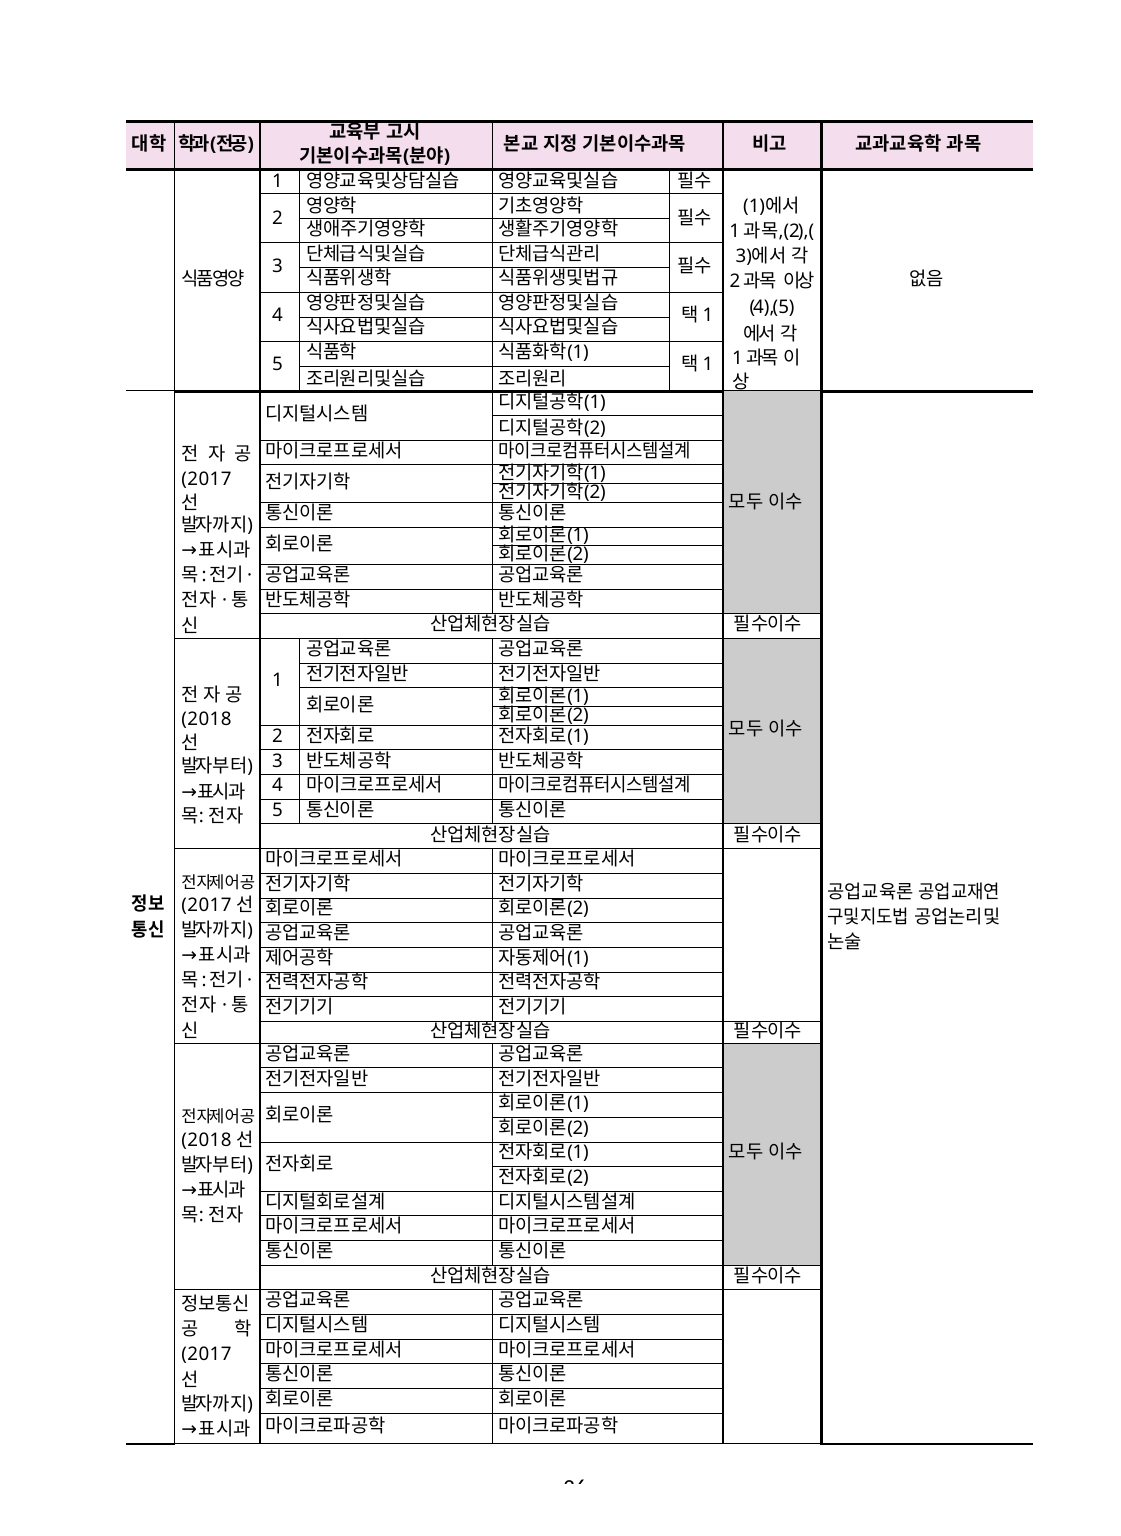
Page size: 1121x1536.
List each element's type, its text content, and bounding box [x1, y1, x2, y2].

table_cell 공업교육론 [493, 639, 722, 662]
table_header 비고 [724, 123, 820, 168]
table_cell 마이크로프로세서 [493, 1216, 722, 1240]
table_cell 필수 [670, 243, 722, 292]
table_cell [724, 1290, 820, 1443]
table_cell 통신이론 [261, 1241, 492, 1265]
table_cell 회로이론 [261, 528, 492, 564]
table_cell 디지털시스템 [261, 393, 492, 440]
table_cell 전 자 공 (2018선 발자부터) →표시과 목: 전자 [175, 639, 259, 848]
table_cell 공업교육론 [493, 1044, 722, 1067]
table_cell 3 [261, 750, 299, 774]
table_header 교과교육학 과목 [823, 123, 1033, 168]
table_cell 택1 [670, 293, 722, 341]
table_cell 전자회로(2) [493, 1167, 722, 1191]
table_cell 반도체공학 [493, 750, 722, 774]
table_cell 필수이수 [724, 824, 820, 848]
table_cell 3 [261, 243, 299, 292]
table_cell 통신이론 [493, 503, 722, 526]
table_cell 제어공학 [261, 948, 492, 971]
table_cell 회로이론(2) [493, 1118, 722, 1141]
table_cell 식품화학(1) [493, 342, 669, 366]
table_cell 전기기기 [493, 997, 722, 1021]
table_cell 영양학 [300, 194, 492, 218]
table_cell 마이크로프로세서 [261, 1216, 492, 1240]
table_cell (1)에서 1과목,(2),( 3)에서 각 2과목 이상(4),(5) 에서 각 1과목 이상 [724, 171, 820, 390]
table_cell 2 [261, 194, 299, 242]
table_cell 전기자기학(2) [493, 484, 722, 502]
table_cell 전자제어공 (2017선 발자까지) →표시과 목:전기· 전자·통신 [175, 849, 259, 1042]
table_cell [126, 171, 174, 390]
table_cell 공업교육론 [261, 923, 492, 947]
table_cell 식품학 [300, 342, 492, 366]
table_cell 영양판정및실습 [493, 293, 669, 316]
table_cell 통신이론 [261, 1364, 492, 1388]
table_cell 자동제어(1) [493, 948, 722, 971]
table_cell [724, 849, 820, 1021]
table_cell 산업체현장실습 [261, 824, 722, 848]
table_cell 공업교육론 공업교재연구및지도법 공업논리및논술 [823, 393, 1033, 1443]
table_cell 영양교육및상담실습 [300, 171, 492, 193]
table_cell 전기기기 [261, 997, 492, 1021]
table_header 학과(전공) [175, 123, 259, 168]
table_cell 회로이론(1) [493, 688, 722, 706]
table_cell 디지털공학(2) [493, 416, 722, 440]
table_cell 정보 통신 [126, 391, 174, 1443]
table_header 대학 [126, 123, 174, 168]
table_cell 산업체현장실습 [261, 1266, 722, 1289]
table_cell 전력전자공학 [493, 973, 722, 996]
table_cell 5 [261, 342, 299, 390]
table_cell 통신이론 [261, 503, 492, 526]
table_cell 통신이론 [493, 1364, 722, 1388]
table_cell 전자회로 [261, 1143, 492, 1191]
table_cell 통신이론 [493, 800, 722, 823]
table_cell 필수 [670, 171, 722, 193]
table_cell 마이크로프로세서 [261, 441, 492, 464]
table_cell 마이크로컴퓨터시스템설계 [493, 441, 722, 464]
table_cell 반도체공학 [300, 750, 492, 774]
table_cell 디지털회로설계 [261, 1192, 492, 1215]
table_cell 영양교육및실습 [493, 171, 669, 193]
table_cell 통신이론 [493, 1241, 722, 1265]
table_cell 전자회로 [300, 726, 492, 749]
table_cell 공업교육론 [261, 1290, 492, 1314]
table_cell 마이크로프로세서 [261, 1340, 492, 1363]
table_cell 회로이론(1) [493, 1093, 722, 1117]
table_cell 모두 이수 [724, 391, 820, 613]
table_cell 필수 [670, 194, 722, 242]
table_cell 단체급식및실습 [300, 243, 492, 267]
table_cell 전자제어공 (2018선 발자부터) →표시과 목: 전자 [175, 1044, 259, 1289]
table_cell 공업교육론 [261, 565, 492, 589]
table_cell 조리원리및실습 [300, 367, 492, 390]
table_cell 생활주기영양학 [493, 219, 669, 242]
table_cell 전기전자일반 [493, 664, 722, 687]
table_cell 전 자 공 (2017선 발자까지) →표시과 목:전기· 전자·통신 [175, 393, 259, 638]
table_cell 공업교육론 [493, 565, 722, 589]
table_cell 전기자기학 [261, 874, 492, 897]
table_cell 마이크로파공학 [493, 1414, 722, 1443]
table_cell 정보통신 공 학 (2017선 발자까지) →표시과 목:전기· [175, 1290, 259, 1443]
table_cell 반도체공학 [261, 590, 492, 613]
table_cell 전기전자일반 [261, 1068, 492, 1092]
table_cell 1 [261, 639, 299, 725]
table_cell 회로이론(2) [493, 546, 722, 564]
table_cell 1 [261, 171, 299, 193]
table_cell 마이크로프로세서 [261, 849, 492, 873]
table_cell 전기전자일반 [300, 664, 492, 687]
table_cell 5 [261, 800, 299, 823]
table_cell 식품위생및법규 [493, 268, 669, 292]
table_cell 회로이론 [300, 688, 492, 725]
table_cell 기초영양학 [493, 194, 669, 218]
table_cell 4 [261, 293, 299, 341]
table_cell 반도체공학 [493, 590, 722, 613]
table_cell 전력전자공학 [261, 973, 492, 996]
table_cell 필수이수 [724, 1266, 820, 1289]
table_cell 디지털시스템설계 [493, 1192, 722, 1215]
table_cell 식사요법및실습 [493, 318, 669, 341]
table_cell 식품위생학 [300, 268, 492, 292]
table_cell 회로이론(1) [493, 528, 722, 545]
table_cell 전기자기학(1) [493, 465, 722, 483]
table_cell 필수이수 [724, 1022, 820, 1042]
table_cell 조리원리 [493, 367, 669, 390]
table_cell 마이크로파공학 [261, 1414, 492, 1443]
table_cell 마이크로프로세서 [493, 1340, 722, 1363]
table_cell 식품영양 [175, 171, 259, 390]
table_cell 회로이론 [493, 1389, 722, 1412]
table_cell 디지털공학(1) [493, 393, 722, 415]
table_cell 공업교육론 [493, 923, 722, 947]
table_cell 공업교육론 [261, 1044, 492, 1067]
table_cell 마이크로프로세서 [300, 775, 492, 799]
table_cell 디지털시스템 [493, 1315, 722, 1338]
table_cell 회로이론(2) [493, 899, 722, 922]
table_cell 택1 [670, 342, 722, 390]
table_cell 회로이론 [261, 1093, 492, 1141]
table_cell 필수이수 [724, 614, 820, 638]
table_cell 공업교육론 [300, 639, 492, 662]
table_cell 전자회로(1) [493, 1143, 722, 1166]
table_header 교육부 고시 기본이수과목(분야) [261, 123, 492, 168]
table_cell 전기자기학 [261, 465, 492, 502]
table_cell 영양판정및실습 [300, 293, 492, 316]
table_cell 산업체현장실습 [261, 614, 722, 638]
table_cell 생애주기영양학 [300, 219, 492, 242]
table_cell 전자회로(1) [493, 726, 722, 749]
table_header 본교 지정 기본이수과목 [493, 123, 722, 168]
table_cell 모두 이수 [724, 639, 820, 823]
table_cell 식사요법및실습 [300, 318, 492, 341]
table_cell 회로이론(2) [493, 707, 722, 725]
table_cell 산업체현장실습 [261, 1022, 722, 1042]
table_cell 단체급식관리 [493, 243, 669, 267]
table_cell 공업교육론 [493, 1290, 722, 1314]
table_cell 통신이론 [300, 800, 492, 823]
table_cell 회로이론 [261, 1389, 492, 1412]
table_cell 4 [261, 775, 299, 799]
table_cell 없음 [823, 171, 1033, 390]
table_cell 마이크로프로세서 [493, 849, 722, 873]
table_cell 디지털시스템 [261, 1315, 492, 1338]
table_cell 전기전자일반 [493, 1068, 722, 1092]
table_cell 2 [261, 726, 299, 749]
table_cell 마이크로컴퓨터시스템설계 [493, 775, 722, 799]
table_cell 회로이론 [261, 899, 492, 922]
table_cell 전기자기학 [493, 874, 722, 897]
table_cell 모두 이수 [724, 1044, 820, 1265]
